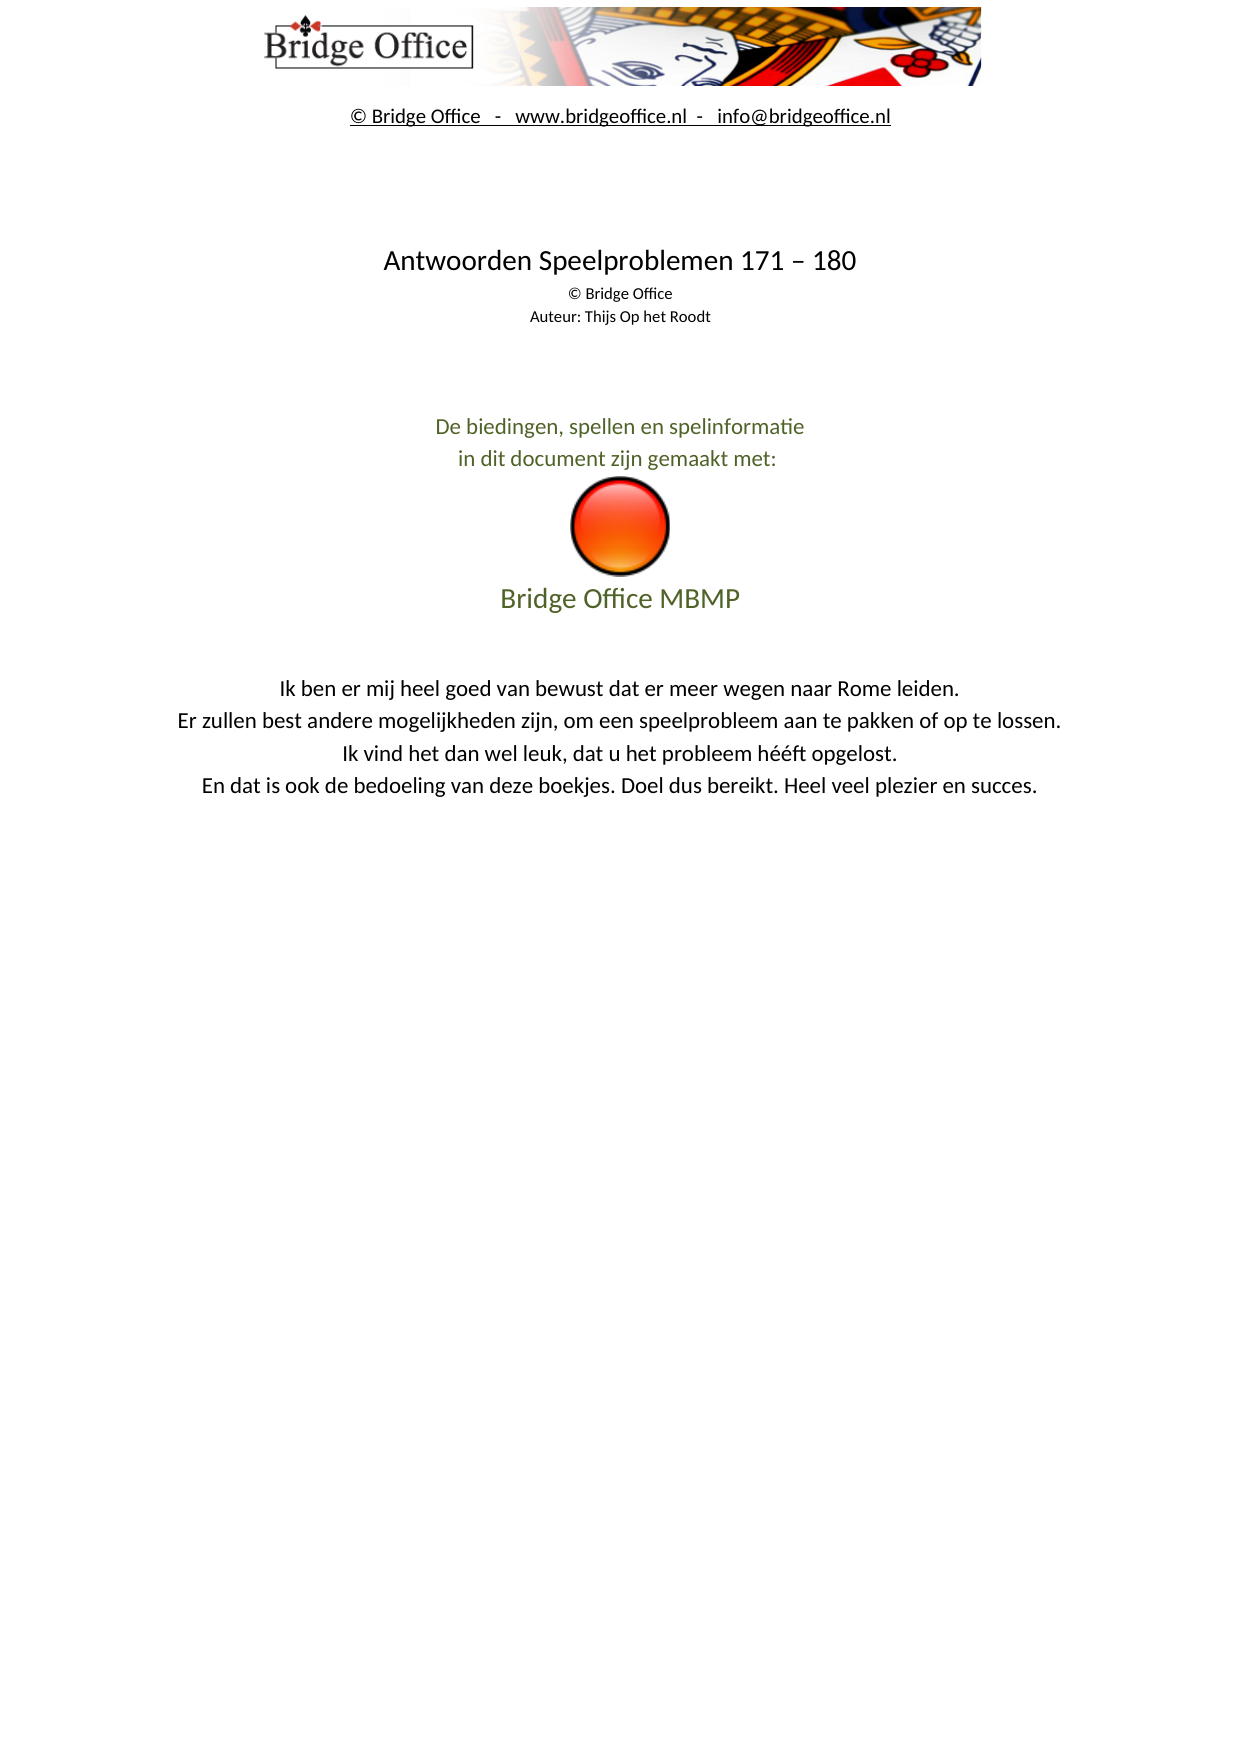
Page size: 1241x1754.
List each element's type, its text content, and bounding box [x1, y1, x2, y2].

text © Bridge Office Auteur: Thijs Op het Roodt [148, 283, 1093, 327]
text Ik ben er mij heel goed van bewust dat er meer wegen naar Rome leiden. Er zullen best andere mogelijkheden zijn, om een speelprobleem aan te pakken of op te lossen. Ik vind het dan wel leuk, dat u het probleem hééft opgelost. En dat is ook de bedoeling van deze boekjes. Doel dus bereikt. Heel veel plezier en succes. [148, 674, 1093, 799]
picture [570, 476, 670, 577]
text Antwoorden Speelproblemen 171 – 180 [148, 242, 1093, 278]
text De biedingen, spellen en spelinformatie in dit document zijn gemaakt met: [148, 412, 1093, 576]
picture [237, 7, 980, 85]
text Bridge Office MBMP [148, 580, 1093, 616]
